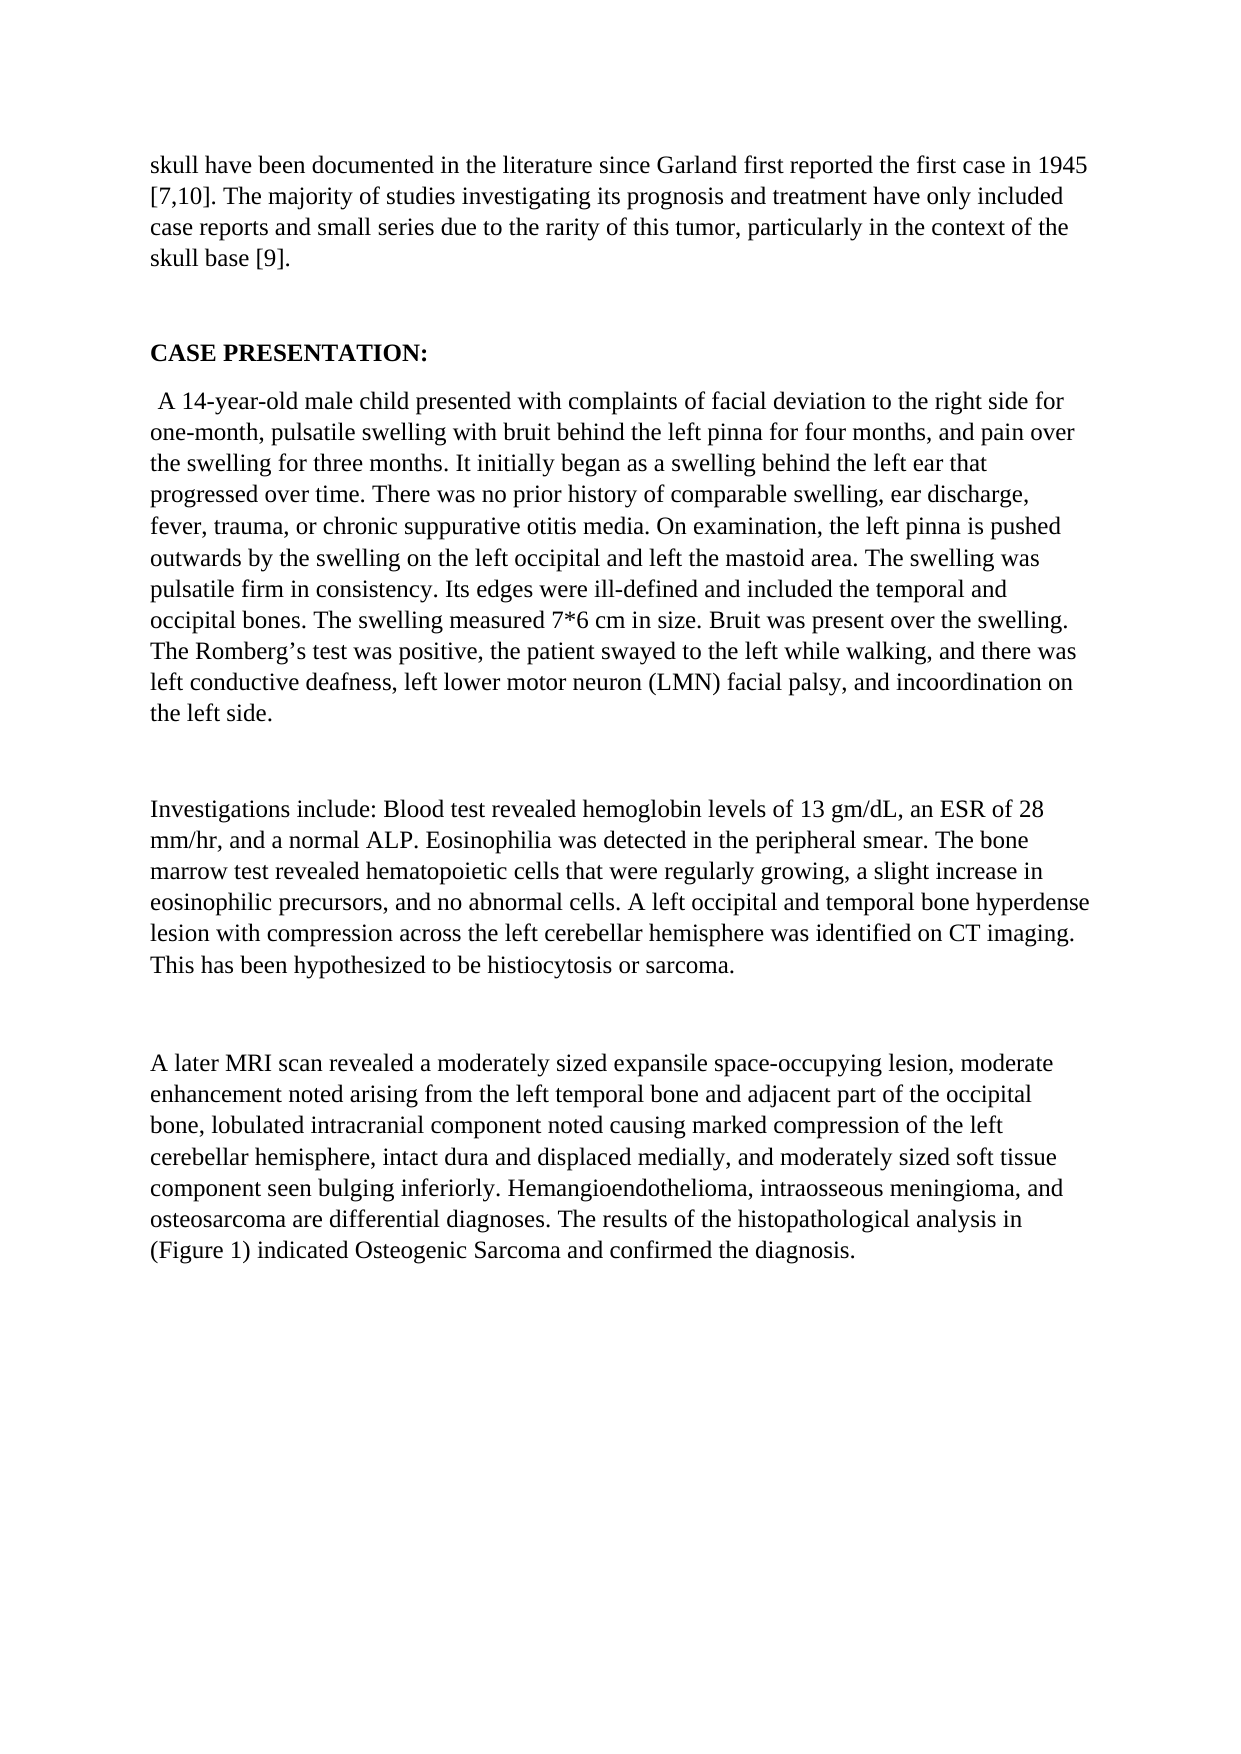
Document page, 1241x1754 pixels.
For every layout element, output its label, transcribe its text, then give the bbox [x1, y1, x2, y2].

text CASE PRESENTATION: [150, 338, 1090, 367]
text Investigations include: Blood test revealed hemoglobin levels of 13 gm/dL, an ESR of 28 mm/hr, and a normal ALP. Eosinophilia was detected in the peripheral smear. The bone marrow test revealed hematopoietic cells that were regularly growing, a slight increase in eosinophilic precursors, and no abnormal cells. A left occipital and temporal bone hyperdense lesion with compression across the left cerebellar hemisphere was identified on CT imaging. This has been hypothesized to be histiocytosis or sarcoma. [150, 794, 1090, 980]
text A later MRI scan revealed a moderately sized expansile space-occupying lesion, moderate enhancement noted arising from the left temporal bone and adjacent part of the occipital bone, lobulated intracranial component noted causing marked compression of the left cerebellar hemisphere, intact dura and displaced medially, and moderately sized soft tissue component seen bulging inferiorly. Hemangioendothelioma, intraosseous meningioma, and osteosarcoma are differential diagnoses. The results of the histopathological analysis in (Figure 1) indicated Osteogenic Sarcoma and confirmed the diagnosis. [150, 1048, 1090, 1263]
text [150, 150, 1090, 272]
text A 14-year-old male child presented with complaints of facial deviation to the right side for one-month, pulsatile swelling with bruit behind the left pinna for four months, and pain over the swelling for three months. It initially began as a swelling behind the left ear that progressed over time. There was no prior history of comparable swelling, ear discharge, fever, trauma, or chronic suppurative otitis media. On examination, the left pinna is pushed outwards by the swelling on the left occipital and left the mastoid area. The swelling was pulsatile firm in consistency. Its edges were ill-defined and included the temporal and occipital bones. The swelling measured 7*6 cm in size. Bruit was present over the swelling. The Romberg’s test was positive, the patient swayed to the left while walking, and there was left conductive deafness, left lower motor neuron (LMN) facial palsy, and incoordination on the left side. [150, 386, 1090, 727]
